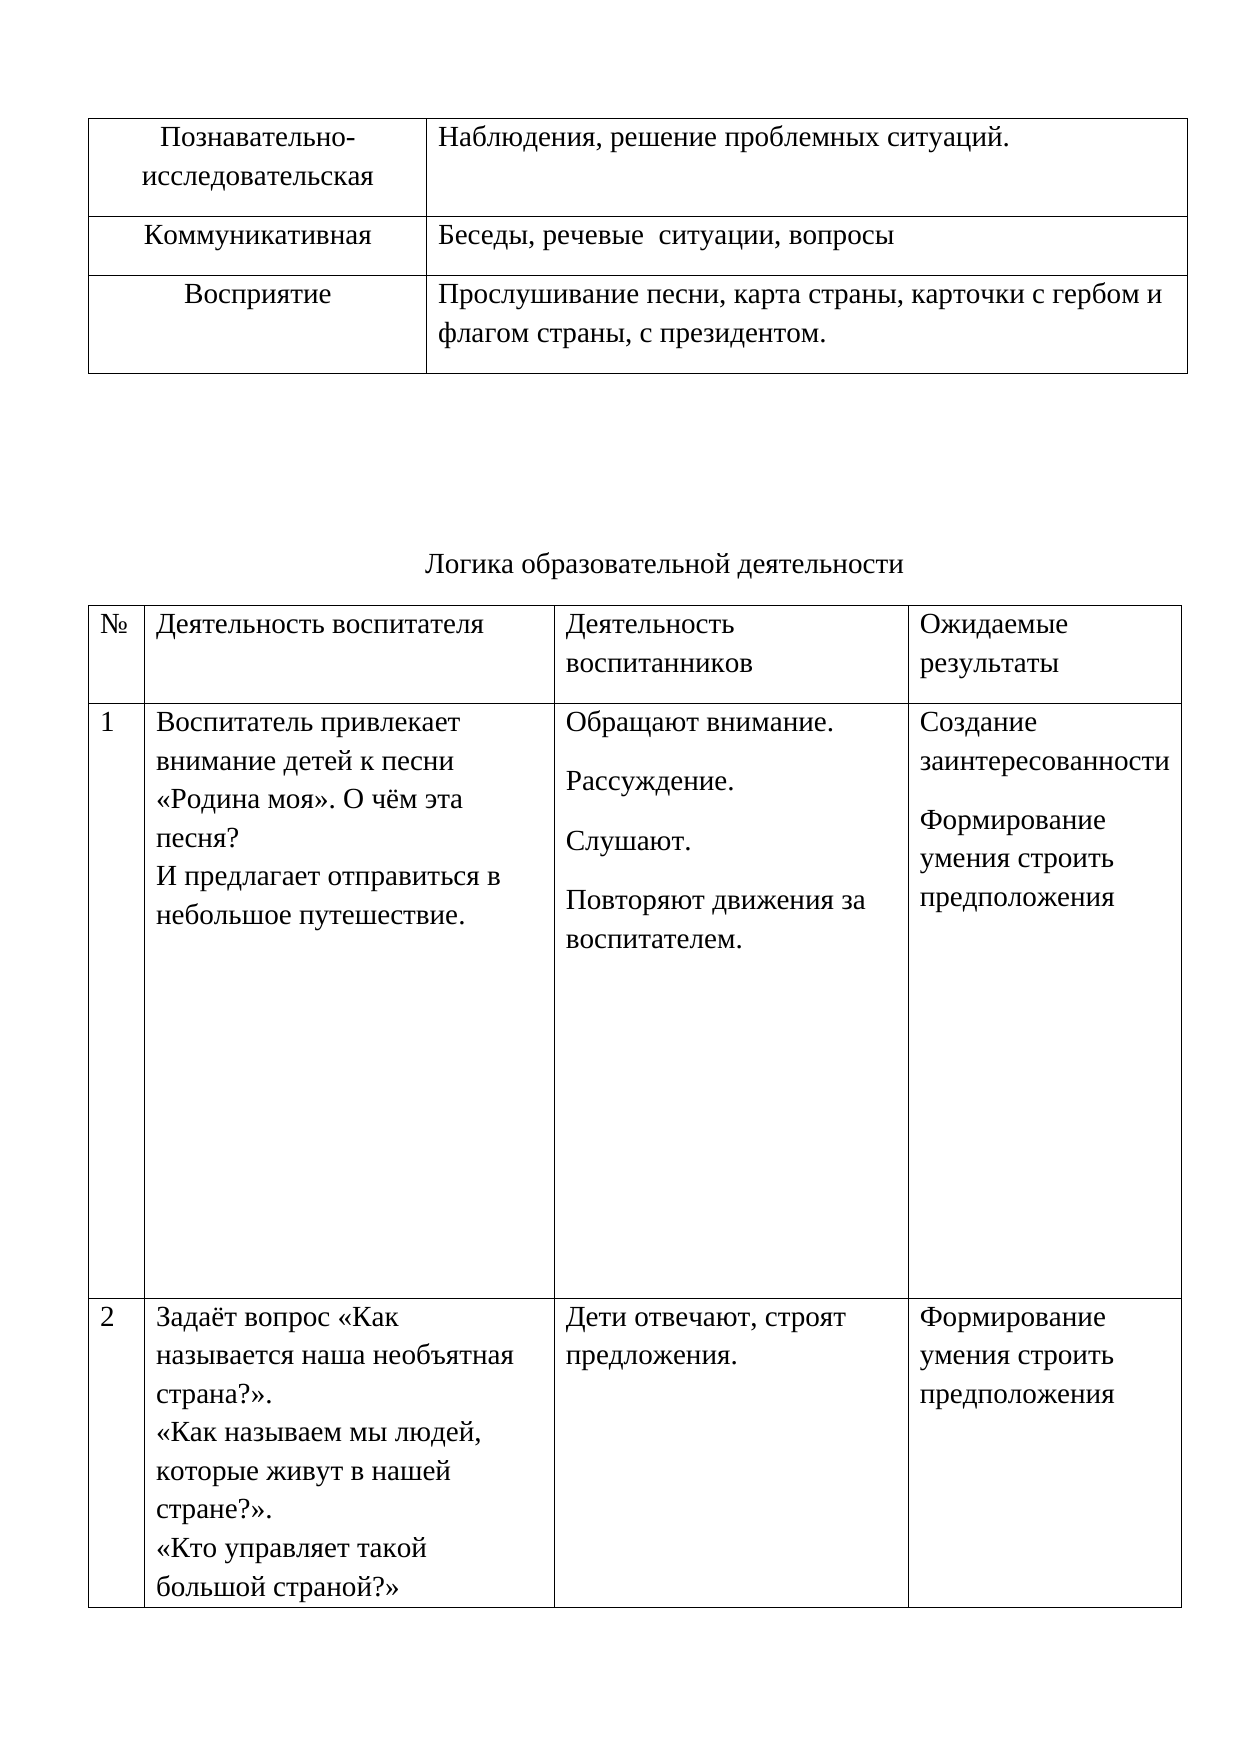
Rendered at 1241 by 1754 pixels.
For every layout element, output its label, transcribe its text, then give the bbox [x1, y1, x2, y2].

table_cell Познавательно-исследовательская [89, 119, 426, 216]
table_cell 1 [89, 704, 144, 1298]
table_header № [89, 606, 144, 703]
table_cell Наблюдения, решение проблемных ситуаций. [427, 119, 1187, 216]
table_cell Формирование умения строить предположения [909, 1299, 1181, 1607]
table_cell Коммуникативная [89, 217, 426, 275]
table_cell Восприятие [89, 276, 426, 373]
table_header Деятельность воспитателя [145, 606, 554, 703]
table_cell 2 [89, 1299, 144, 1607]
table_cell Беседы, речевые ситуации, вопросы [427, 217, 1187, 275]
table_cell Создание заинтересованности Формирование умения строить предположения [909, 704, 1181, 1298]
text Логика образовательной деятельности [177, 546, 1152, 579]
table_cell Задаёт вопрос «Как называется наша необъятная страна?». «Как называем мы людей, которые живут в нашей стране?». «Кто управляет такой большой страной?» [145, 1299, 554, 1607]
table_header Ожидаемые результаты [909, 606, 1181, 703]
table_header Деятельность воспитанников [555, 606, 908, 703]
table_cell Обращают внимание. Рассуждение. Слушают. Повторяют движения за воспитателем. [555, 704, 908, 1298]
table_cell Прослушивание песни, карта страны, карточки с гербом и флагом страны, с президентом. [427, 276, 1187, 373]
table_cell Воспитатель привлекает внимание детей к песни «Родина моя». О чём эта песня? И предлагает отправиться в небольшое путешествие. [145, 704, 554, 1298]
table_cell Дети отвечают, строят предложения. [555, 1299, 908, 1607]
